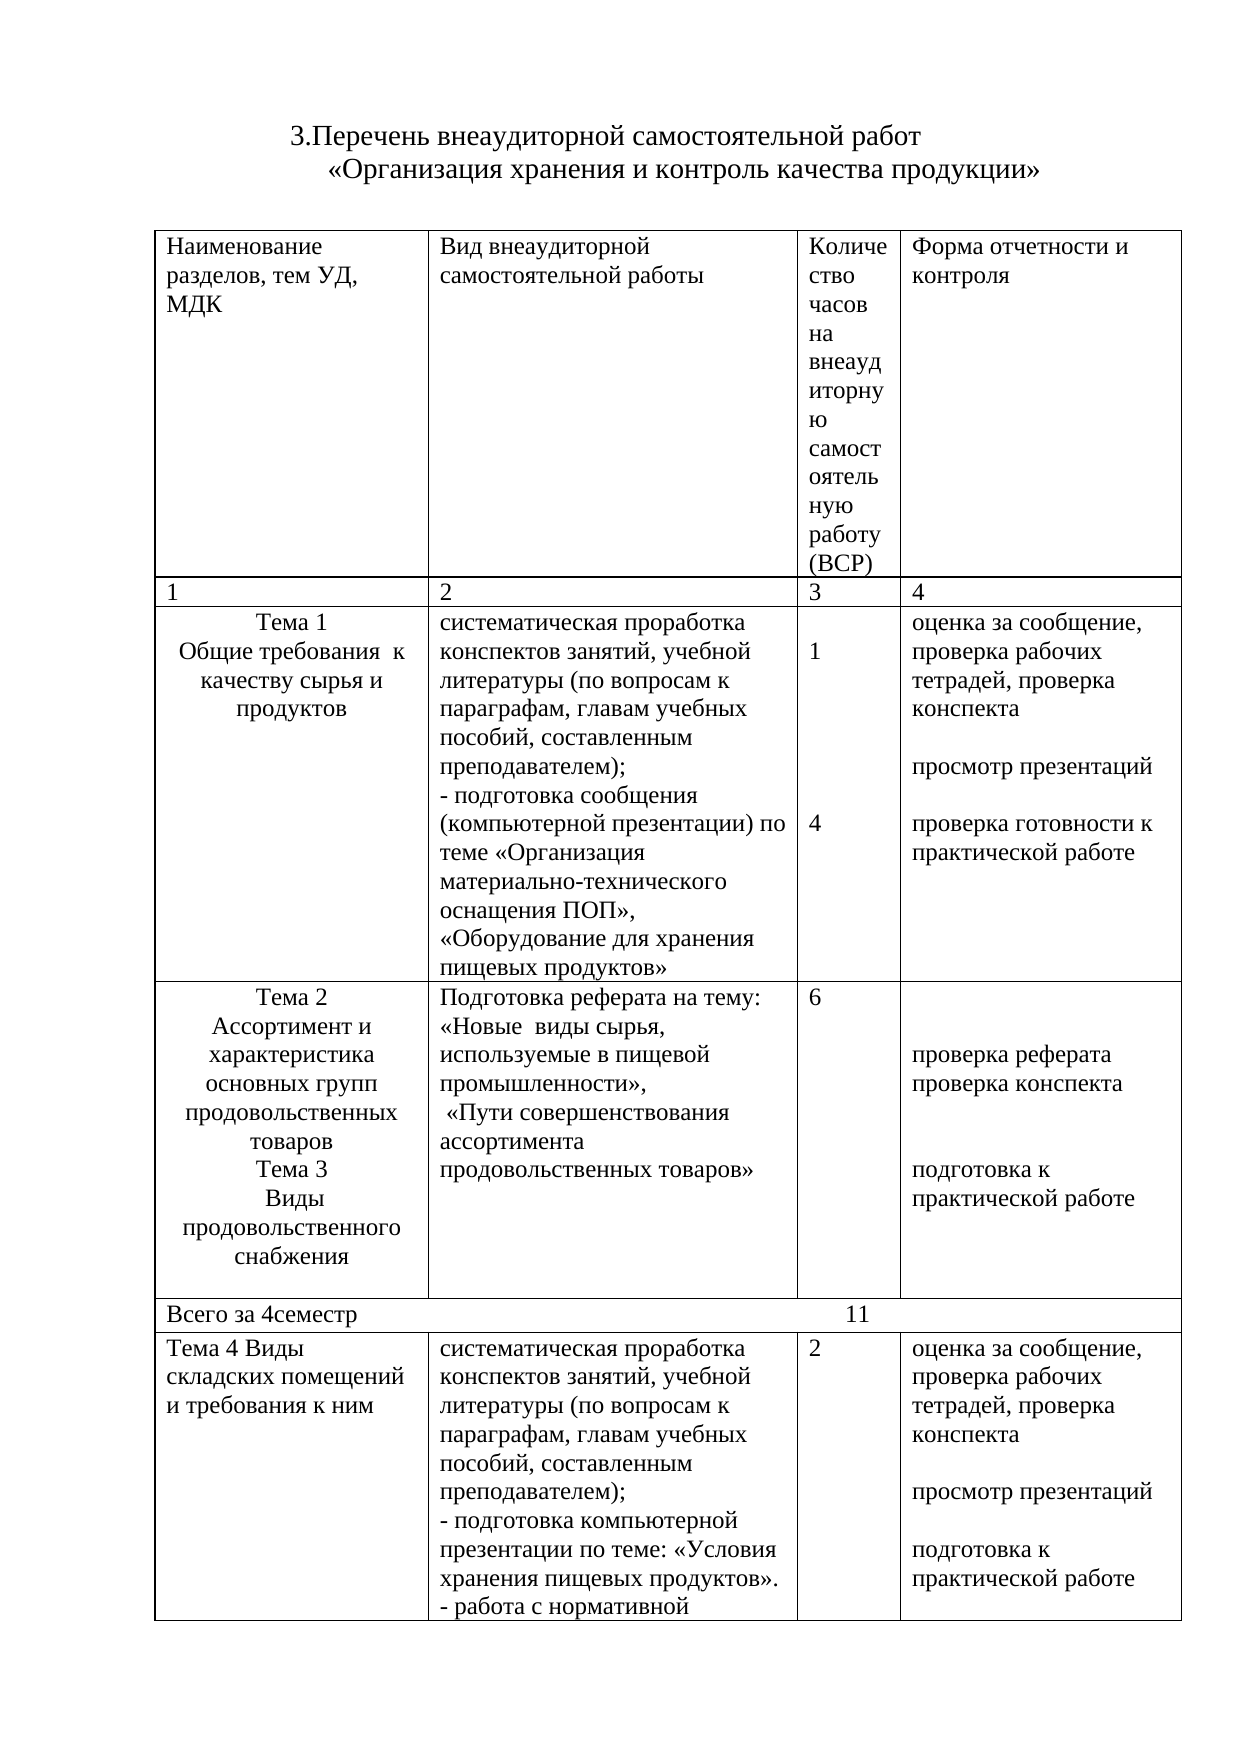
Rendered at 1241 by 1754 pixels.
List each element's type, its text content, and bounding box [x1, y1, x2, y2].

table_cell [901, 1333, 1181, 1620]
table_cell 2 [429, 578, 797, 606]
table_header Количество часов на внеаудиторную самостоятельную работу (ВСР) [798, 231, 900, 576]
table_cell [429, 1333, 797, 1620]
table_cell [156, 1333, 428, 1620]
table_cell 4 [901, 578, 1181, 606]
table_header Вид внеаудиторной самостоятельной работы [429, 231, 797, 576]
table_cell систематическая проработка конспектов занятий, учебной литературы (по вопросам к параграфам, главам учебных пособий, составленным преподавателем); - подготовка сообщения (компьютерной презентации) по теме «Организация материально-технического оснащения ПОП», «Оборудование для хранения пищевых продуктов» [429, 607, 797, 981]
table_cell 3 [798, 578, 900, 606]
table_header Форма отчетности и контроля [901, 231, 1181, 576]
table_header Наименование разделов, тем УД, МДК [156, 231, 428, 576]
table_cell оценка за сообщение, проверка рабочих тетрадей, проверка конспекта просмотр презентаций проверка готовности к практической работе [901, 607, 1181, 981]
text «Организация хранения и контроль качества продукции» [327, 152, 1152, 185]
table_cell 1 [156, 578, 428, 606]
table_cell Тема 2 Ассортимент и характеристика основных групп продовольственных товаров Тема 3 Виды продовольственного снабжения [156, 982, 428, 1298]
table_cell проверка реферата проверка конспекта подготовка к практической работе [901, 982, 1181, 1298]
text 3.Перечень внеаудиторной самостоятельной работ [290, 118, 1152, 152]
table_cell 6 [798, 982, 900, 1298]
table_cell Тема 1 Общие требования к качеству сырья и продуктов [156, 607, 428, 981]
table_cell 2 [798, 1333, 900, 1620]
table_cell 1 4 [798, 607, 900, 981]
table_cell Подготовка реферата на тему: «Новые виды сырья, используемые в пищевой промышленности», «Пути совершенствования ассортимента продовольственных товаров» [429, 982, 797, 1298]
table_cell Всего за 4семестр 11 [156, 1299, 1181, 1332]
